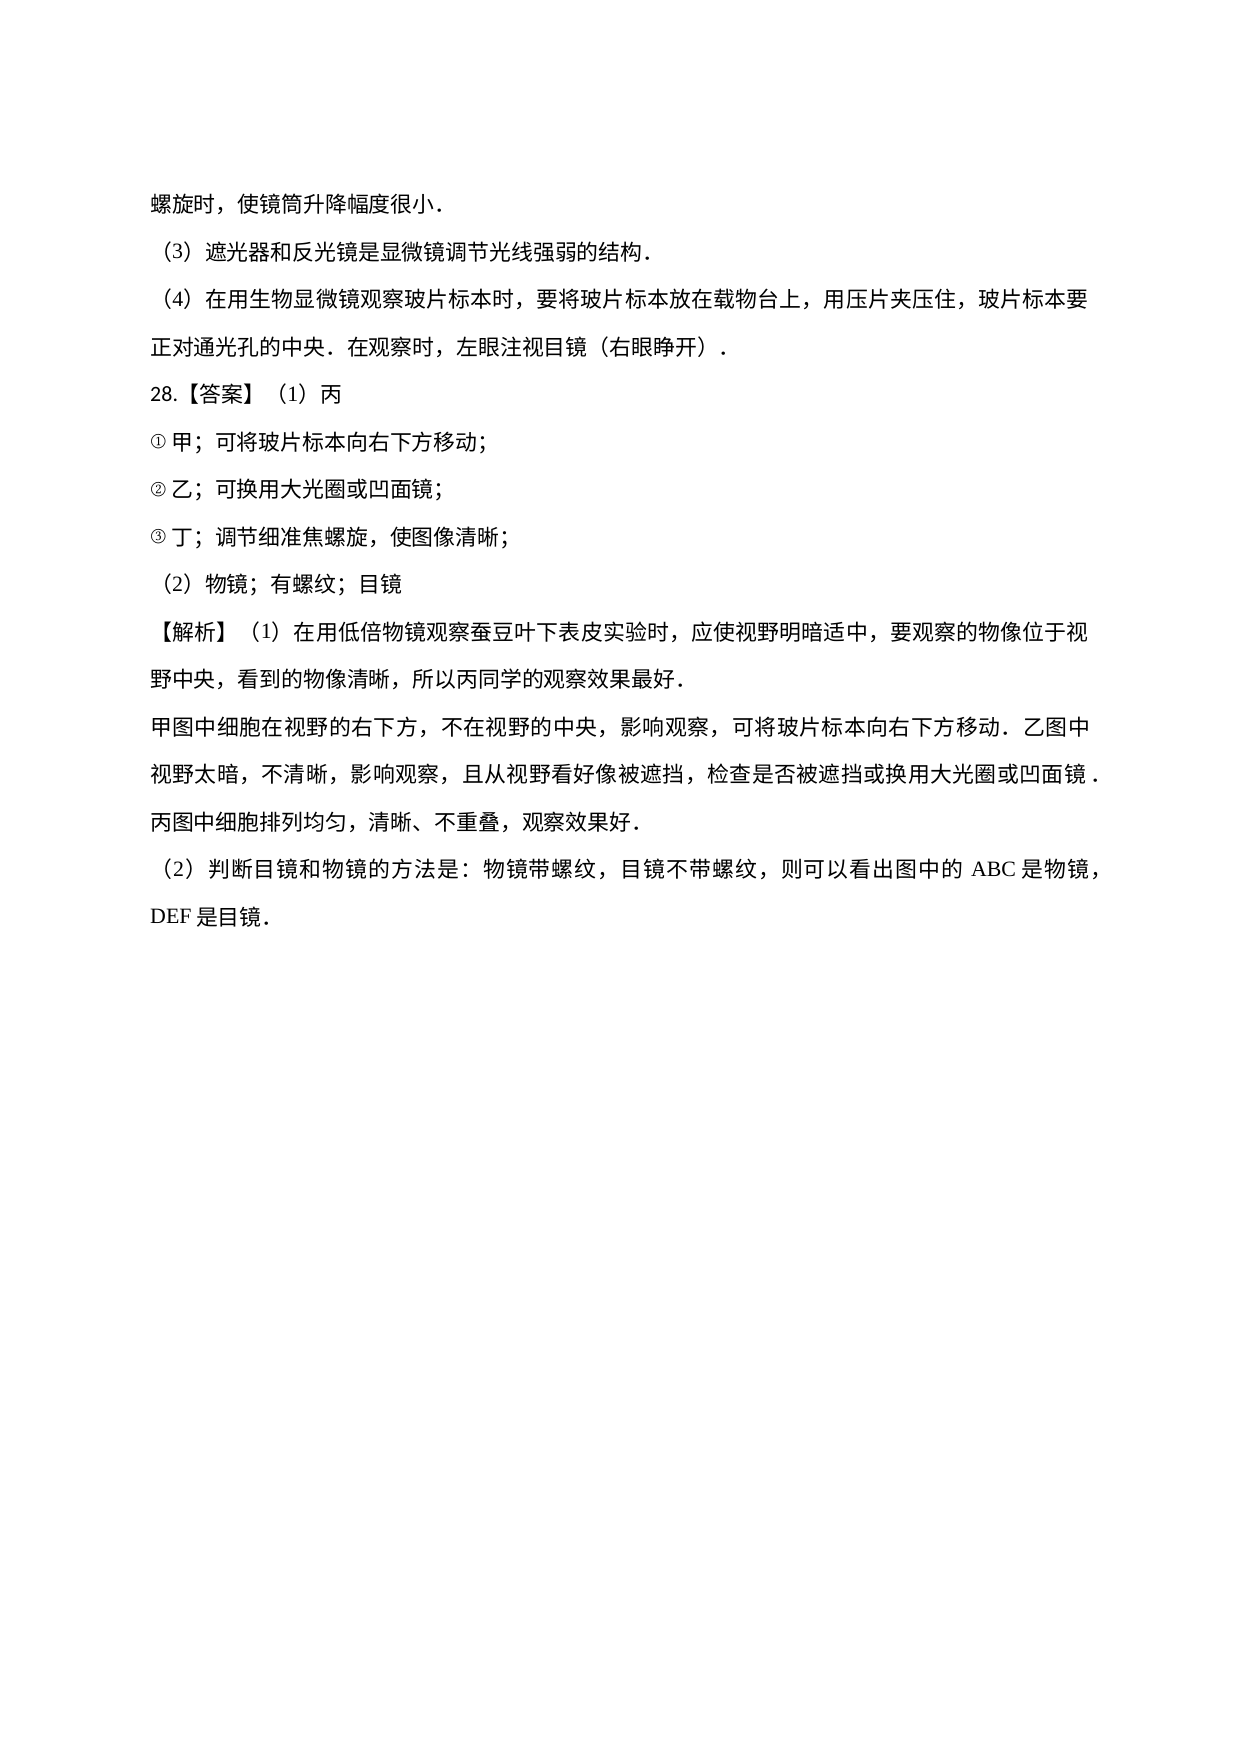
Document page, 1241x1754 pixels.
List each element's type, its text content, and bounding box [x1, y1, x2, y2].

text （2）物镜；有螺纹；目镜 [150, 567, 1090, 599]
text （2）判断目镜和物镜的方法是：物镜带螺纹，目镜不带螺纹，则可以看出图中的ABC是物镜，DEF是目镜． [150, 852, 1090, 932]
text 甲图中细胞在视野的右下方，不在视野的中央，影响观察，可将玻片标本向右下方移动．乙图中视野太暗，不清晰，影响观察，且从视野看好像被遮挡，检查是否被遮挡或换用大光圈或凹面镜．丙图中细胞排列均匀，清晰、不重叠，观察效果好． [150, 710, 1090, 837]
text ①甲；可将玻片标本向右下方移动； [150, 425, 1090, 457]
text ②乙；可换用大光圈或凹面镜； [150, 472, 1090, 504]
text （3）遮光器和反光镜是显微镜调节光线强弱的结构． [150, 235, 1090, 267]
text 28.【答案】（1）丙 [150, 377, 1090, 409]
text 【解析】（1）在用低倍物镜观察蚕豆叶下表皮实验时，应使视野明暗适中，要观察的物像位于视野中央，看到的物像清晰，所以丙同学的观察效果最好． [150, 615, 1090, 694]
text ③丁；调节细准焦螺旋，使图像清晰； [150, 520, 1090, 552]
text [150, 187, 1090, 219]
text （4）在用生物显微镜观察玻片标本时，要将玻片标本放在载物台上，用压片夹压住，玻片标本要正对通光孔的中央．在观察时，左眼注视目镜（右眼睁开）． [150, 282, 1090, 362]
